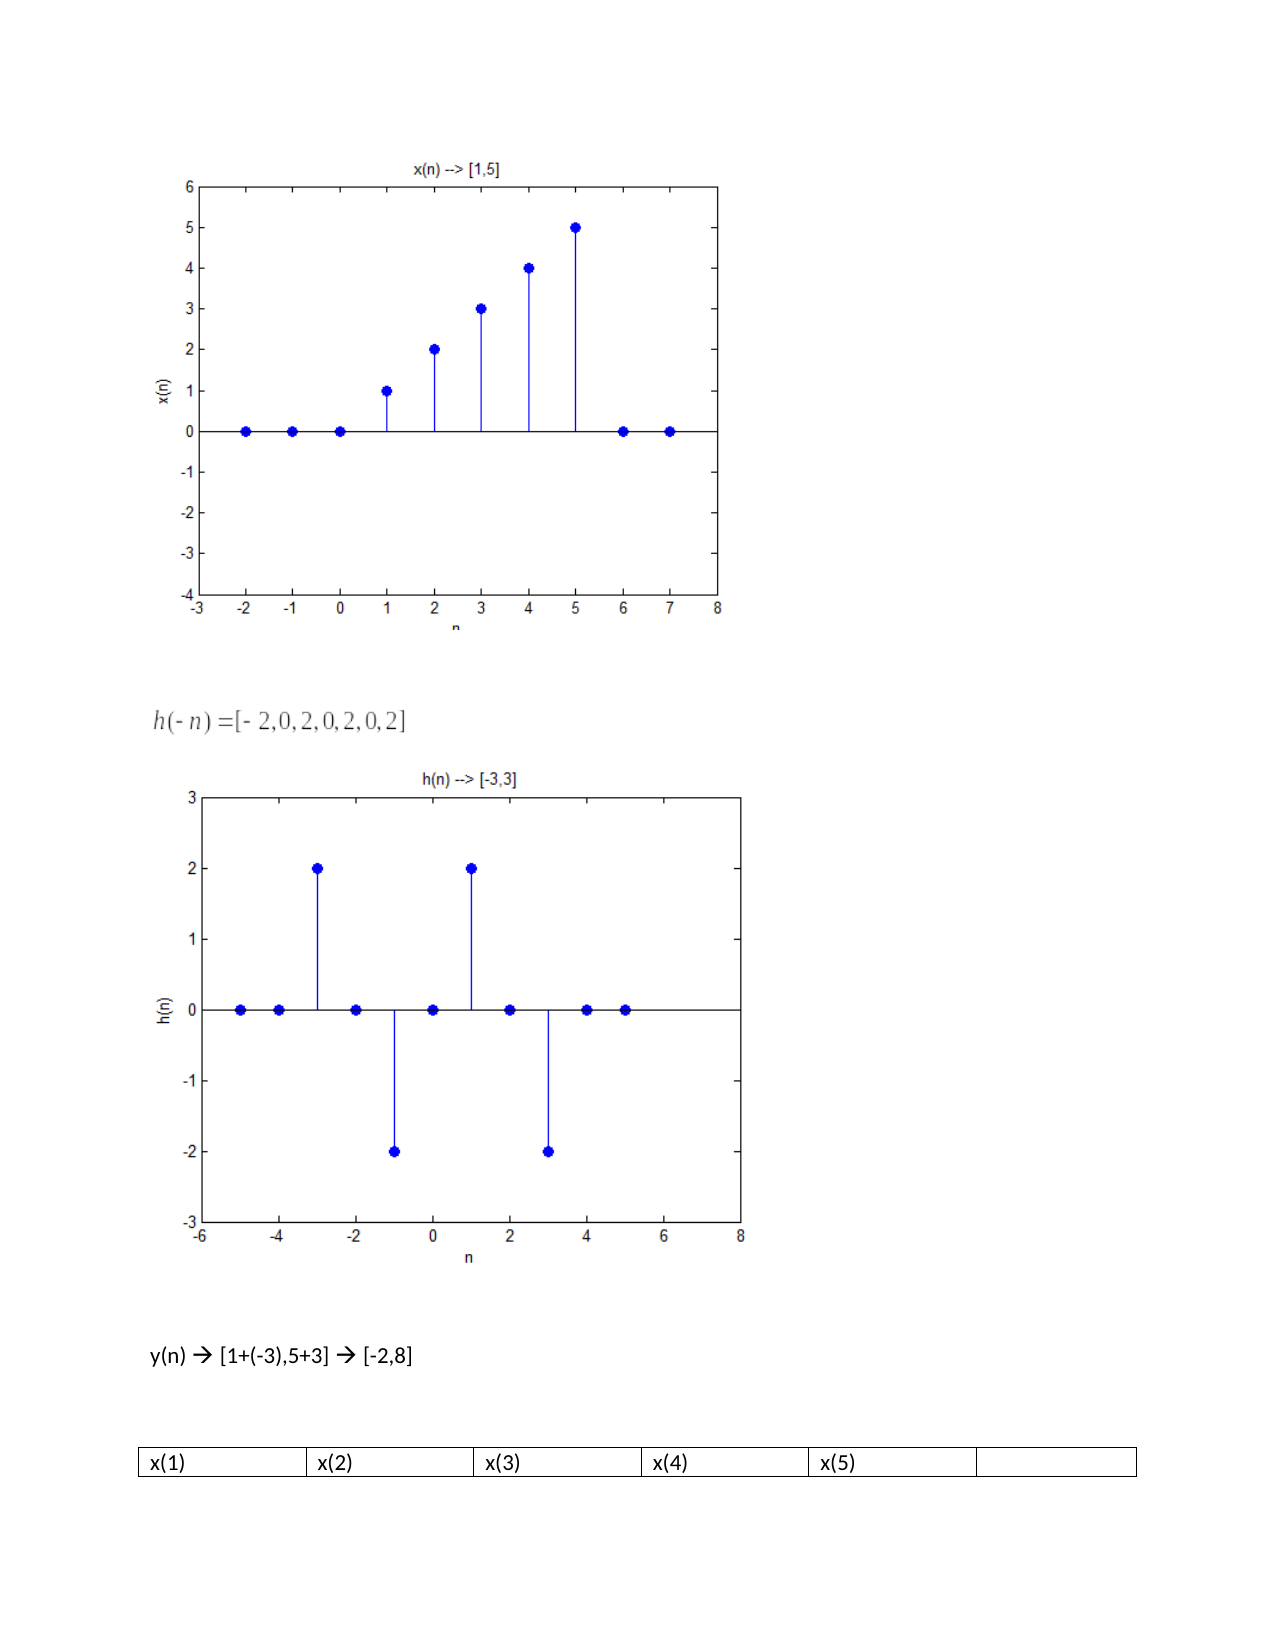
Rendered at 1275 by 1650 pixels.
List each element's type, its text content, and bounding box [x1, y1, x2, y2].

table_header x(4) [642, 1448, 808, 1476]
table_header x(2) [307, 1448, 473, 1476]
picture [150, 766, 754, 1263]
picture [150, 150, 737, 630]
table_header x(1) [139, 1448, 306, 1476]
text y(n) [1+(-3),5+3] [-2,8] [150, 1341, 1125, 1369]
table_header [977, 1448, 1136, 1476]
table_header x(5) [809, 1448, 976, 1476]
table_header x(3) [474, 1448, 641, 1476]
